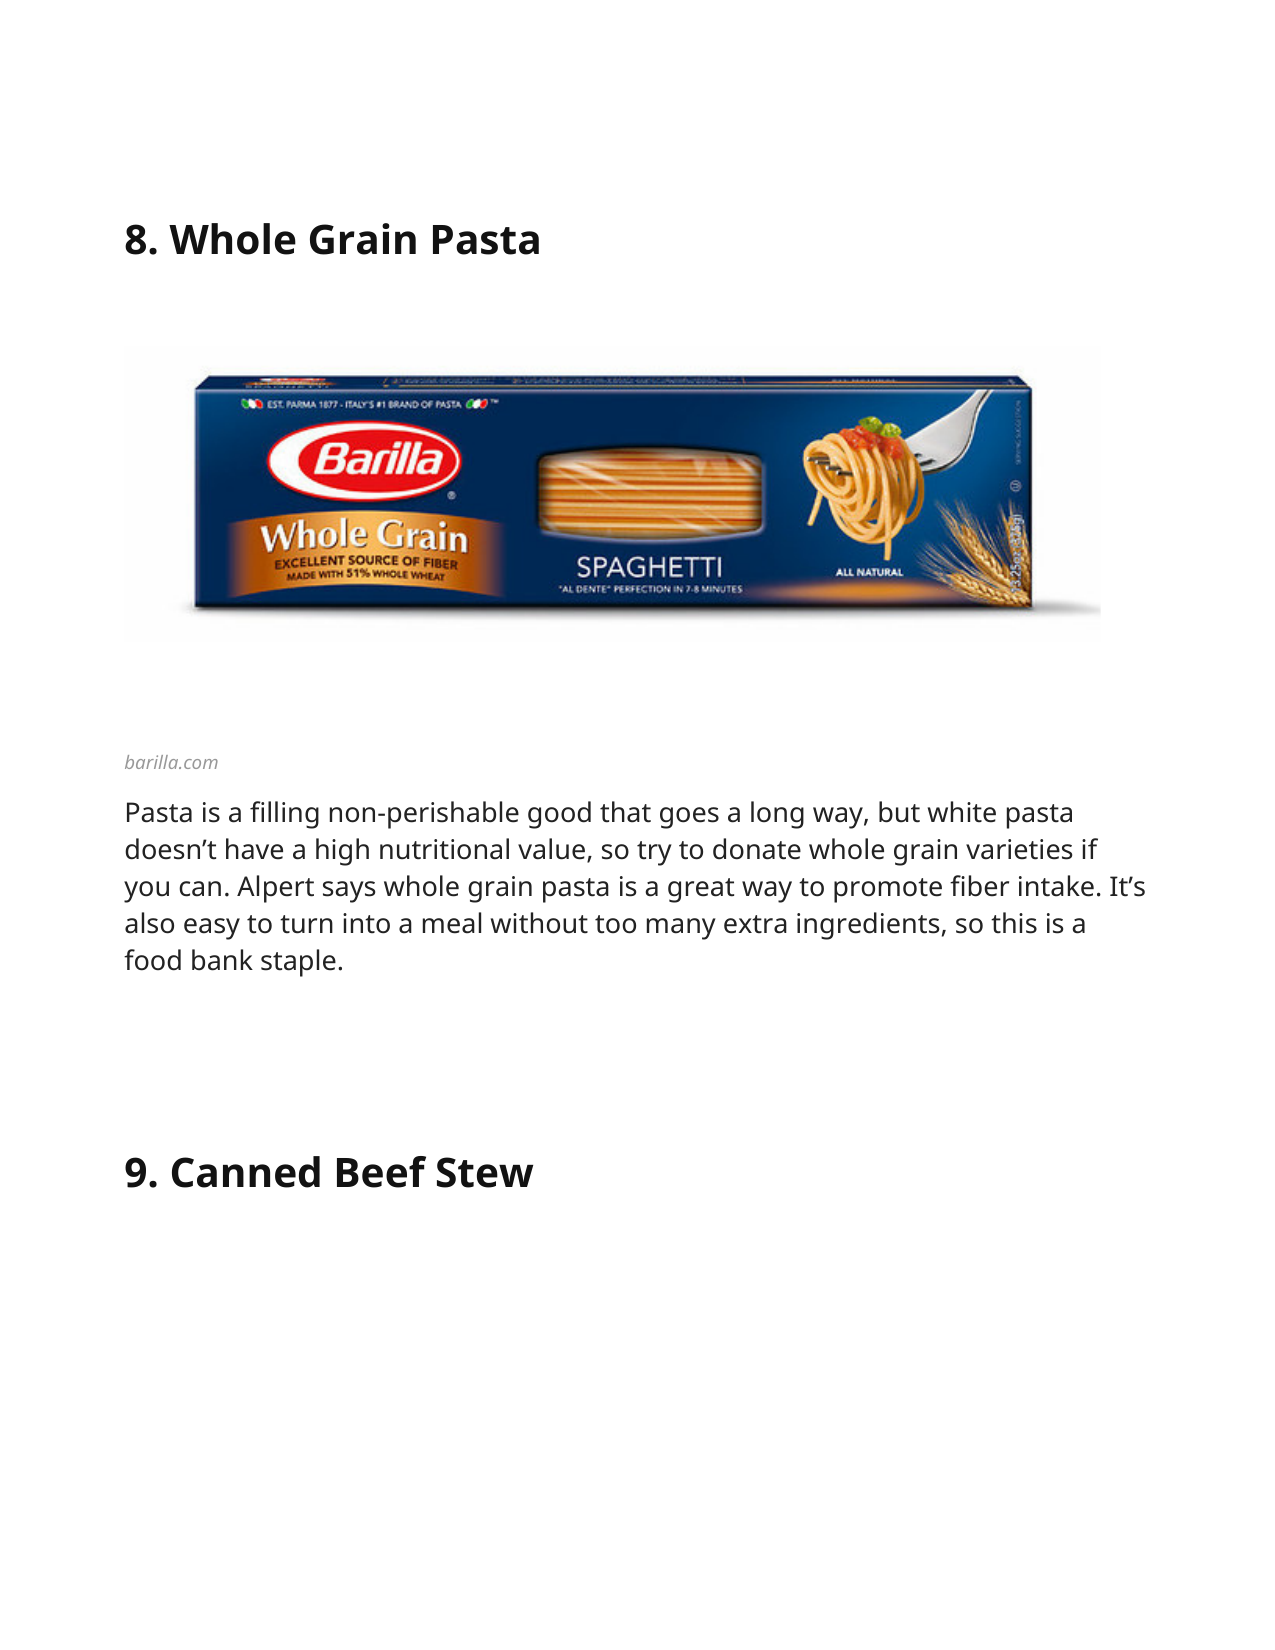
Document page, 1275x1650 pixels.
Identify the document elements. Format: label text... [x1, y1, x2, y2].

text barilla.com [124, 749, 1151, 775]
picture [124, 266, 1101, 750]
text 9. Canned Beef Stew [124, 1144, 1151, 1199]
text 8. Whole Grain Pasta [124, 211, 1151, 266]
text Pasta is a filling non-perishable good that goes a long way, but white pasta doesn’t have a high nutritional value, so try to donate whole grain varieties if you can. Alpert says whole grain pasta is a great way to promote fiber intake. It’s also easy to turn into a meal without too many extra ingredients, so this is a food bank staple. [124, 793, 1151, 978]
